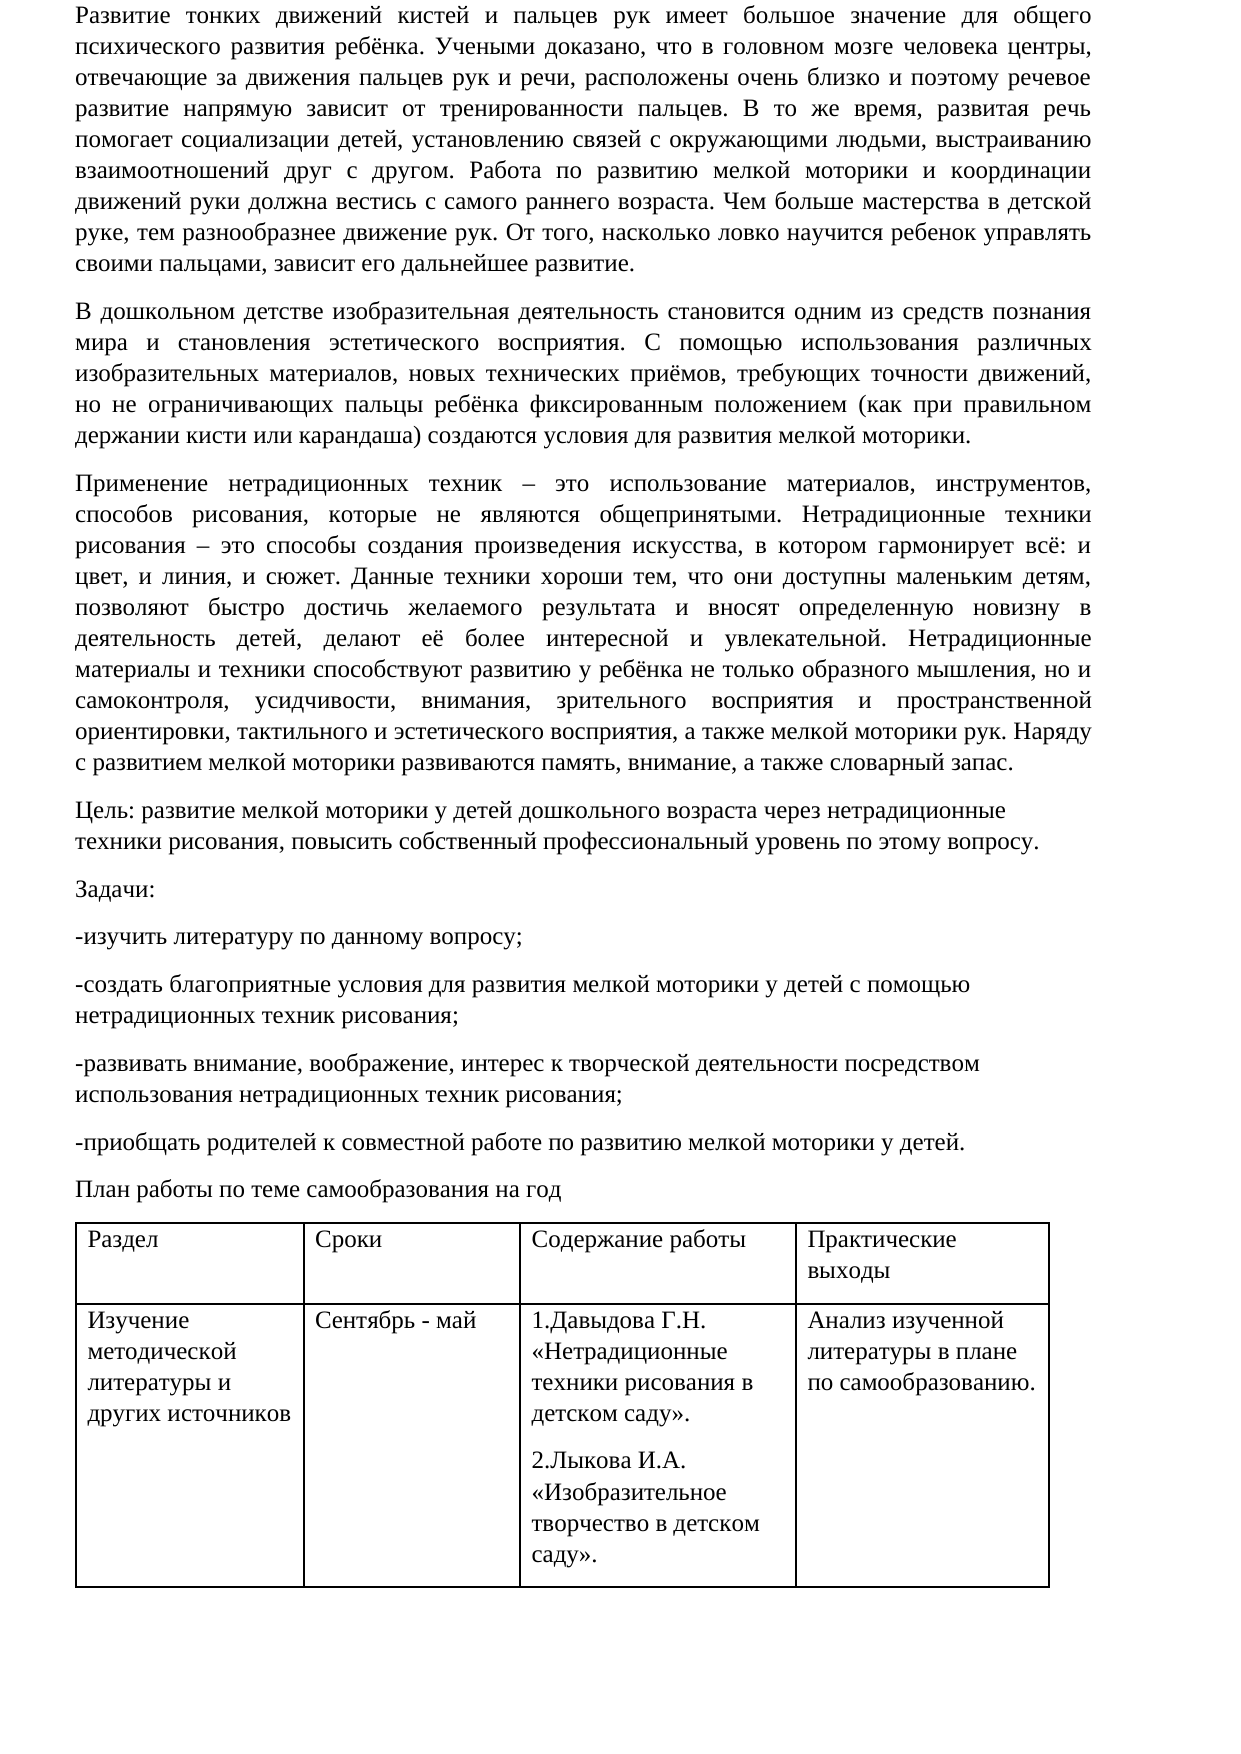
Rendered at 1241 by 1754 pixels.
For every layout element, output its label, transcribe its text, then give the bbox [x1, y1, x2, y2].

text Применение нетрадиционных техник – это использование материалов, инструментов, способов рисования, которые не являются общепринятыми. Нетрадиционные техники рисования – это способы создания произведения искусства, в котором гармонирует всё: и цвет, и линия, и сюжет. Данные техники хороши тем, что они доступны маленьким детям, позволяют быстро достичь желаемого результата и вносят определенную новизну в деятельность детей, делают её более интересной и увлекательной. Нетрадиционные материалы и техники способствуют развитию у ребёнка не только образного мышления, но и самоконтроля, усидчивости, внимания, зрительного восприятия и пространственной ориентировки, тактильного и эстетического восприятия, а также мелкой моторики рук. Наряду с развитием мелкой моторики развиваются память, внимание, а также словарный запас. [75, 468, 1092, 776]
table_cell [521, 1305, 795, 1586]
table_header Практические выходы [797, 1224, 1048, 1303]
table_header Содержание работы [521, 1224, 795, 1303]
table_header Раздел [77, 1224, 303, 1303]
text План работы по теме самообразования на год [75, 1174, 1092, 1203]
text -развивать внимание, воображение, интерес к творческой деятельности посредством использования нетрадиционных техник рисования; [75, 1048, 1092, 1108]
text В дошкольном детстве изобразительная деятельность становится одним из средств познания мира и становления эстетического восприятия. С помощью использования различных изобразительных материалов, новых технических приёмов, требующих точности движений, но не ограничивающих пальцы ребёнка фиксированным положением (как при правильном держании кисти или карандаша) создаются условия для развития мелкой моторики. [75, 296, 1092, 449]
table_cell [77, 1305, 303, 1586]
table_header Сроки [305, 1224, 519, 1303]
text Цель: развитие мелкой моторики у детей дошкольного возраста через нетрадиционные техники рисования, повысить собственный профессиональный уровень по этому вопросу. [75, 795, 1092, 855]
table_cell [797, 1305, 1048, 1586]
text Задачи: [75, 874, 1092, 902]
text -приобщать родителей к совместной работе по развитию мелкой моторики у детей. [75, 1127, 1092, 1155]
text Развитие тонких движений кистей и пальцев рук имеет большое значение для общего психического развития ребёнка. Учеными доказано, что в головном мозге человека центры, отвечающие за движения пальцев рук и речи, расположены очень близко и поэтому речевое развитие напрямую зависит от тренированности пальцев. В то же время, развитая речь помогает социализации детей, установлению связей с окружающими людьми, выстраиванию взаимоотношений друг с другом. Работа по развитию мелкой моторики и координации движений руки должна вестись с самого раннего возраста. Чем больше мастерства в детской руке, тем разнообразнее движение рук. От того, насколько ловко научится ребенок управлять своими пальцами, зависит его дальнейшее развитие. [75, 0, 1092, 277]
text -изучить литературу по данному вопросу; [75, 921, 1092, 950]
text -создать благоприятные условия для развития мелкой моторики у детей с помощью нетрадиционных техник рисования; [75, 969, 1092, 1029]
table_cell Сентябрь - май [305, 1305, 519, 1586]
